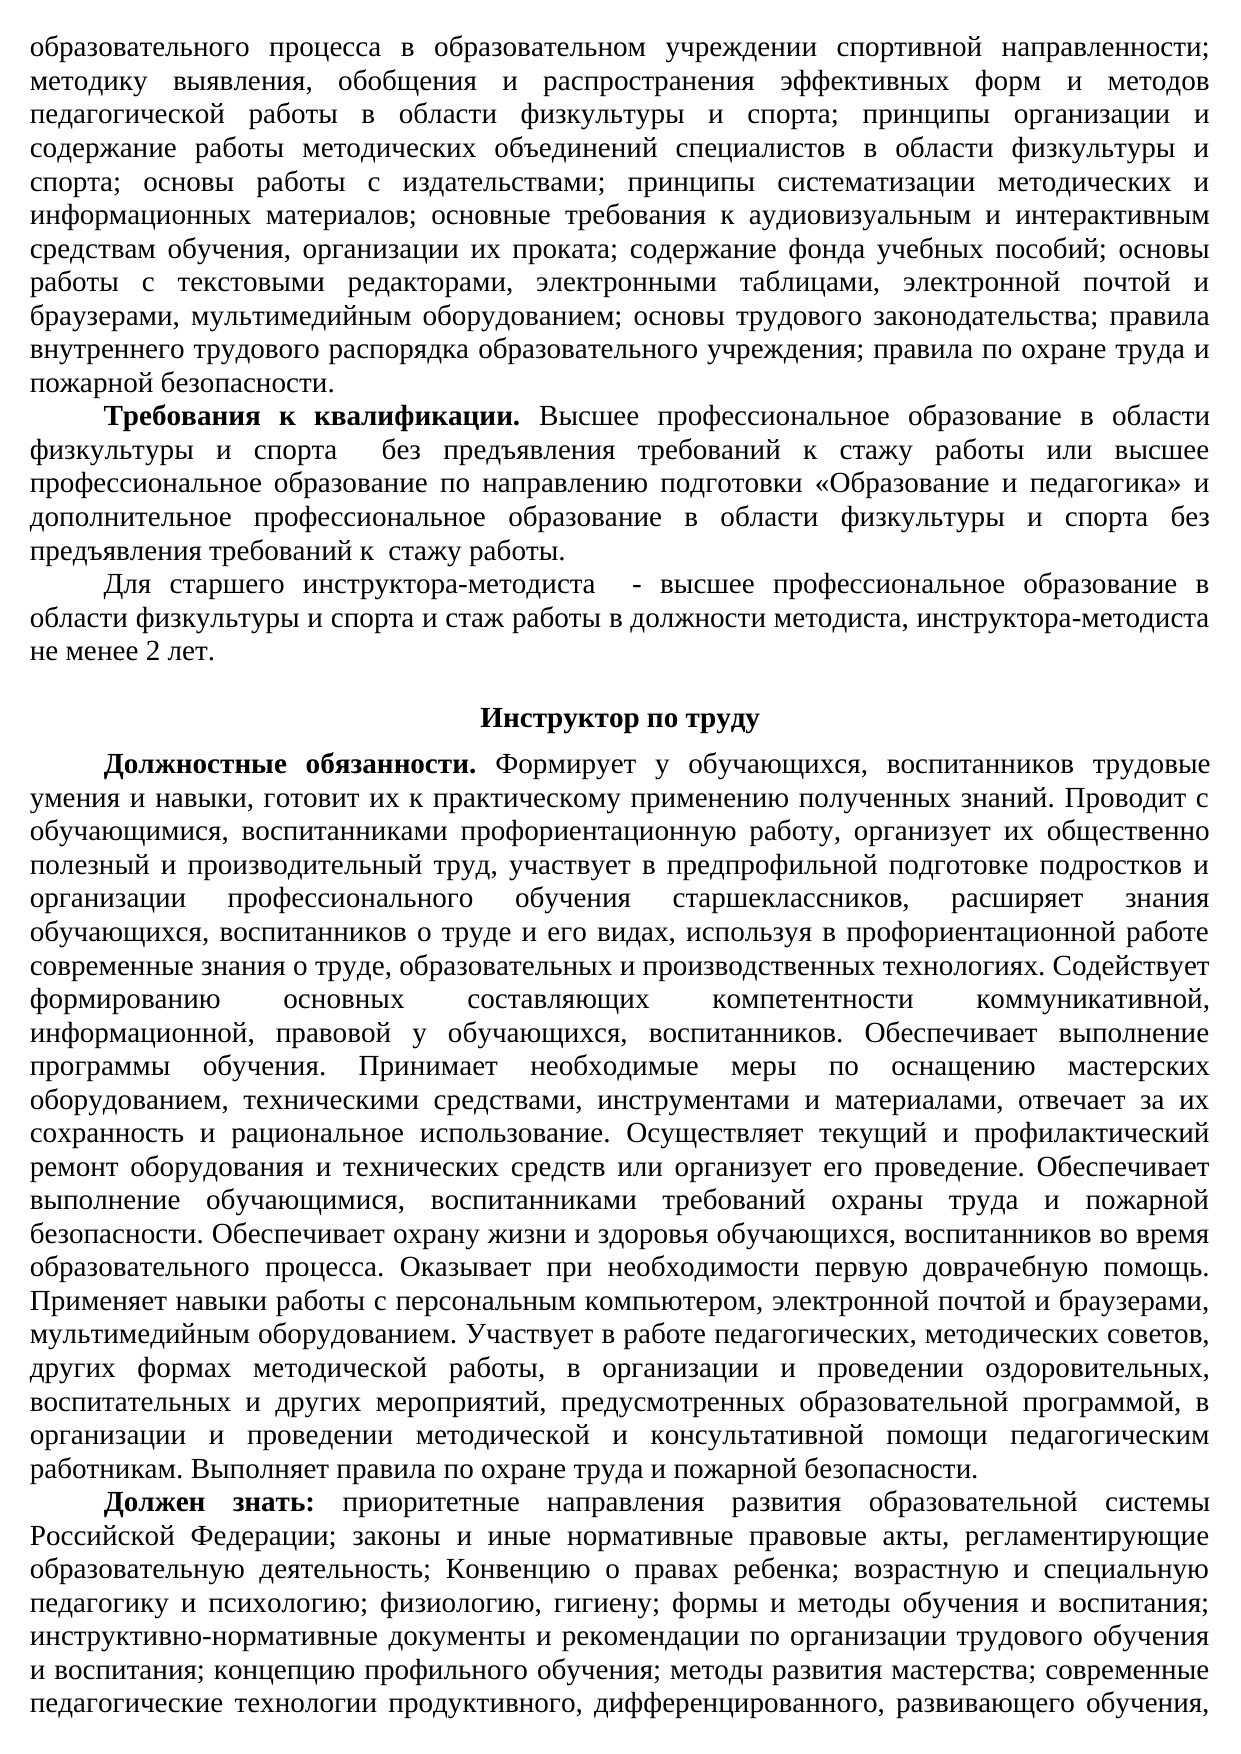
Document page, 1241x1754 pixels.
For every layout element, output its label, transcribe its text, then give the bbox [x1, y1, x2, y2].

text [29, 1484, 1211, 1719]
text Должностные обязанности. Формирует у обучающихся, воспитанников трудовые умения и навыки, готовит их к практическому применению полученных знаний. Проводит с обучающимися, воспитанниками профориентационную работу, организует их общественно полезный и производительный труд, участвует в предпрофильной подготовке подростков и организации профессионального обучения старшеклассников, расширяет знания обучающихся, воспитанников о труде и его видах, используя в профориентационной работе современные знания о труде, образовательных и производственных технологиях. Содействует формированию основных составляющих компетентности коммуникативной, информационной, правовой у обучающихся, воспитанников. Обеспечивает выполнение программы обучения. Принимает необходимые меры по оснащению мастерских оборудованием, техническими средствами, инструментами и материалами, отвечает за их сохранность и рациональное использование. Осуществляет текущий и профилактический ремонт оборудования и технических средств или организует его проведение. Обеспечивает выполнение обучающимися, воспитанниками требований охраны труда и пожарной безопасности. Обеспечивает охрану жизни и здоровья обучающихся, воспитанников во время образовательного процесса. Оказывает при необходимости первую доврачебную помощь. Применяет навыки работы с персональным компьютером, электронной почтой и браузерами, мультимедийным оборудованием. Участвует в работе педагогических, методических советов, других формах методической работы, в организации и проведении оздоровительных, воспитательных и других мероприятий, предусмотренных образовательной программой, в организации и проведении методической и консультативной помощи педагогическим работникам. Выполняет правила по охране труда и пожарной безопасности. [29, 746, 1211, 1484]
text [29, 29, 1211, 398]
text Для старшего инструктора-методиста - высшее профессиональное образование в области физкультуры и спорта и стаж работы в должности методиста, инструктора-методиста не менее 2 лет. [29, 566, 1211, 667]
text Требования к квалификации. Высшее профессиональное образование в области физкультуры и спорта без предъявления требований к стажу работы или высшее профессиональное образование по направлению подготовки «Образование и педагогика» и дополнительное профессиональное образование в области физкультуры и спорта без предъявления требований к стажу работы. [29, 398, 1211, 566]
text Инструктор по труду [29, 700, 1211, 734]
